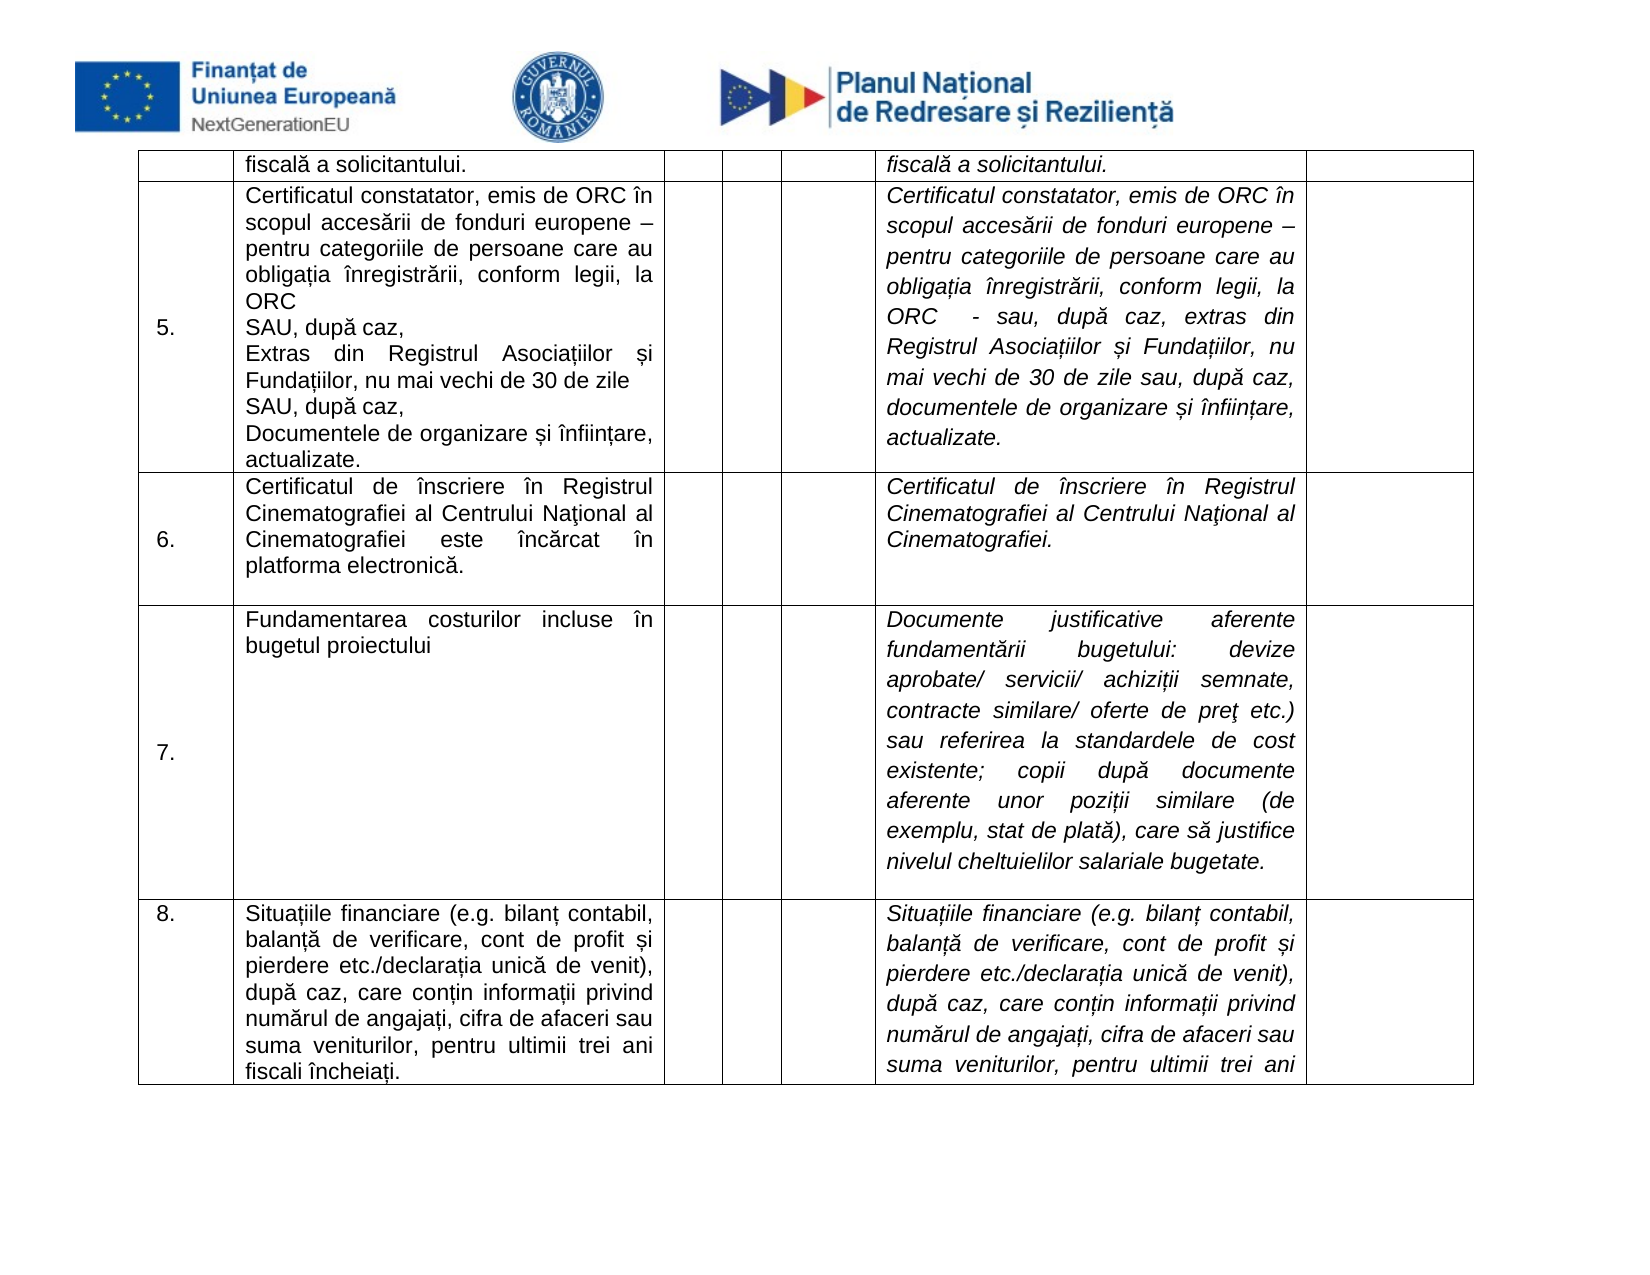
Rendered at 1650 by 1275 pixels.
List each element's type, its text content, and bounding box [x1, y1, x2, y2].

table_cell [665, 151, 722, 181]
table_cell [723, 473, 781, 605]
table_cell [665, 182, 722, 472]
table_cell [1307, 473, 1473, 605]
table_cell [723, 151, 781, 181]
table_cell [1307, 151, 1473, 181]
table_cell [723, 182, 781, 472]
table_cell [1307, 606, 1473, 899]
table_cell [782, 606, 875, 899]
table_cell [665, 900, 722, 1084]
table_cell [665, 606, 722, 899]
table_cell [782, 182, 875, 472]
table_cell Certificatul constatator, emis de ORC în scopul accesării de fonduri europene – pentru categoriile de persoane care au obligația înregistrării, conform legii, la ORC SAU, după caz, Extras din Registrul Asociațiilor și Fundațiilor, nu mai vechi de 30 de zile SAU, după caz, Documentele de organizare și înființare, actualizate. [234, 182, 664, 472]
table_cell [139, 473, 233, 605]
table_cell [139, 900, 233, 1084]
table_cell [1307, 900, 1473, 1084]
table_cell Certificatul de înscriere în Registrul Cinematografiei al Centrului Naţional al Cinematografiei este încărcat în platforma electronică. [234, 473, 664, 605]
table_cell [723, 900, 781, 1084]
picture [75, 51, 1174, 143]
table_cell Documentul care atestă înregistrarea fiscală a solicitantului. [234, 151, 664, 181]
table_cell [782, 151, 875, 181]
table_cell [665, 473, 722, 605]
table_cell Documentul care atestă înregistrarea fiscală a solicitantului. [876, 151, 1306, 181]
table_cell [782, 473, 875, 605]
table_cell Certificatul de înscriere în Registrul Cinematografiei al Centrului Naţional al Cinematografiei. [876, 473, 1306, 605]
table_cell [782, 900, 875, 1084]
table_cell [139, 182, 233, 472]
table_cell [1307, 182, 1473, 472]
table_cell [139, 606, 233, 899]
table_cell [139, 151, 233, 181]
table_cell Certificatul constatator, emis de ORC în scopul accesării de fonduri europene – pentru categoriile de persoane care au obligația înregistrării, conform legii, la ORC - sau, după caz, extras din Registrul Asociațiilor și Fundațiilor, nu mai vechi de 30 de zile sau, după caz, documentele de organizare și înființare, actualizate. [876, 182, 1306, 472]
table_cell [723, 606, 781, 899]
table_cell Fundamentarea costurilor incluse în bugetul proiectului [234, 606, 664, 899]
table_cell Documente justificative aferente fundamentării bugetului: devize aprobate/ servicii/ achiziții semnate, contracte similare/ oferte de preţ etc.) sau referirea la standardele de cost existente; copii după documente aferente unor poziții similare (de exemplu, stat de plată), care să justifice nivelul cheltuielilor salariale bugetate. [876, 606, 1306, 899]
